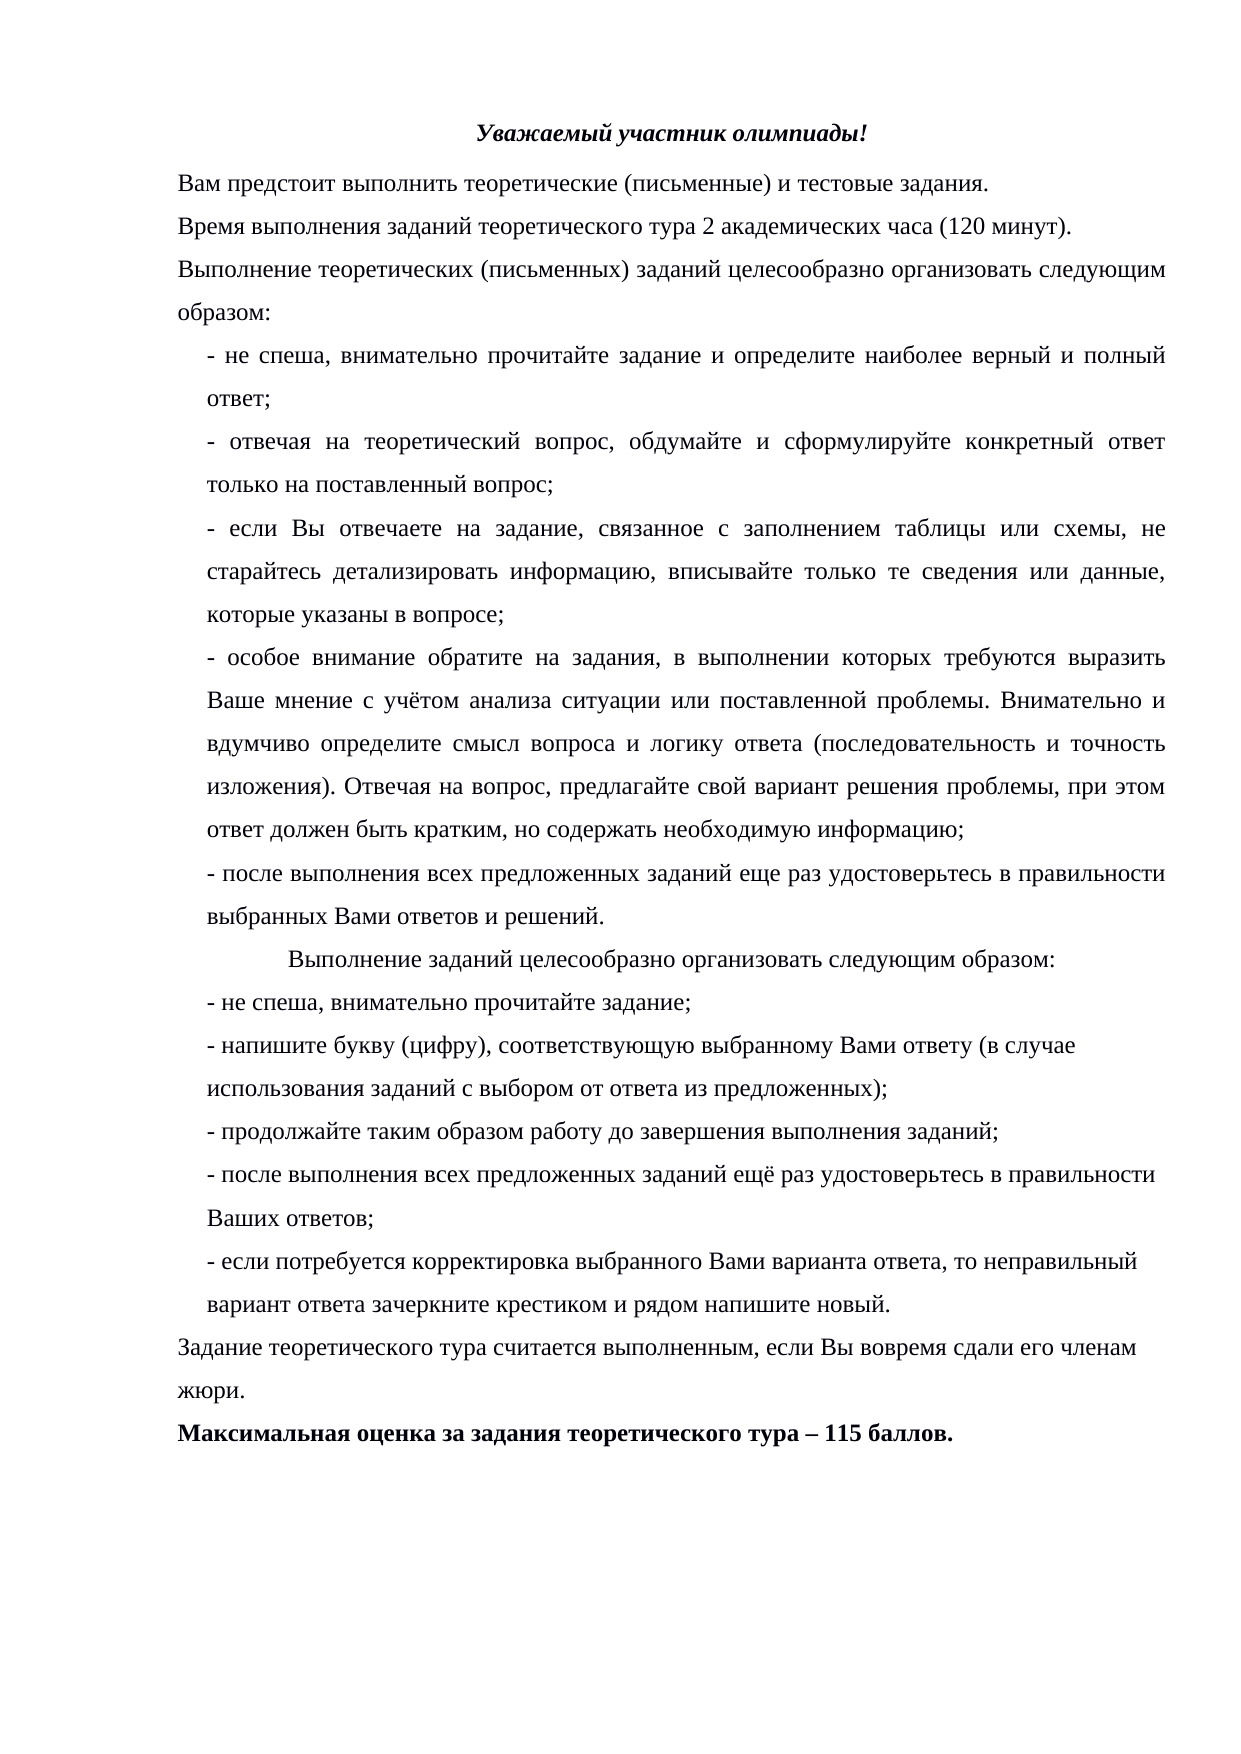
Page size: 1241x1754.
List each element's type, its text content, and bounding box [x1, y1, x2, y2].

text Вам предстоит выполнить теоретические (письменные) и тестовые задания. [177, 168, 1167, 196]
text Время выполнения заданий теоретического тура 2 академических часа (120 минут). [177, 211, 1167, 239]
text - после выполнения всех предложенных заданий еще раз удостоверьтесь в правильности выбранных Вами ответов и решений. [207, 858, 1167, 929]
text Максимальная оценка за задания теоретического тура – 115 баллов. [177, 1418, 1167, 1447]
text - если потребуется корректировка выбранного Вами варианта ответа, то неправильный вариант ответа зачеркните крестиком и рядом напишите новый. [207, 1246, 1167, 1318]
text - особое внимание обратите на задания, в выполнении которых требуются выразить Ваше мнение с учётом анализа ситуации или поставленной проблемы. Внимательно и вдумчиво определите смысл вопроса и логику ответа (последовательность и точность изложения). Отвечая на вопрос, предлагайте свой вариант решения проблемы, при этом ответ должен быть кратким, но содержать необходимую информацию; [207, 642, 1167, 843]
text - не спеша, внимательно прочитайте задание; [207, 987, 1167, 1016]
text Задание теоретического тура считается выполненным, если Вы вовремя сдали его членам жюри. [177, 1332, 1167, 1404]
text - продолжайте таким образом работу до завершения выполнения заданий; [207, 1116, 1167, 1145]
text - если Вы отвечаете на задание, связанное с заполнением таблицы или схемы, не старайтесь детализировать информацию, вписывайте только те сведения или данные, которые указаны в вопросе; [207, 513, 1167, 628]
text Выполнение заданий целесообразно организовать следующим образом: [177, 944, 1167, 973]
text Выполнение теоретических (письменных) заданий целесообразно организовать следующим образом: [177, 254, 1167, 326]
text - напишите букву (цифру), соответствующую выбранному Вами ответу (в случае использования заданий с выбором от ответа из предложенных); [207, 1030, 1167, 1102]
text - после выполнения всех предложенных заданий ещё раз удостоверьтесь в правильности Ваших ответов; [207, 1159, 1167, 1231]
text Уважаемый участник олимпиады! [177, 118, 1167, 147]
text - не спеша, внимательно прочитайте задание и определите наиболее верный и полный ответ; [207, 340, 1167, 412]
text - отвечая на теоретический вопрос, обдумайте и сформулируйте конкретный ответ только на поставленный вопрос; [207, 426, 1167, 498]
